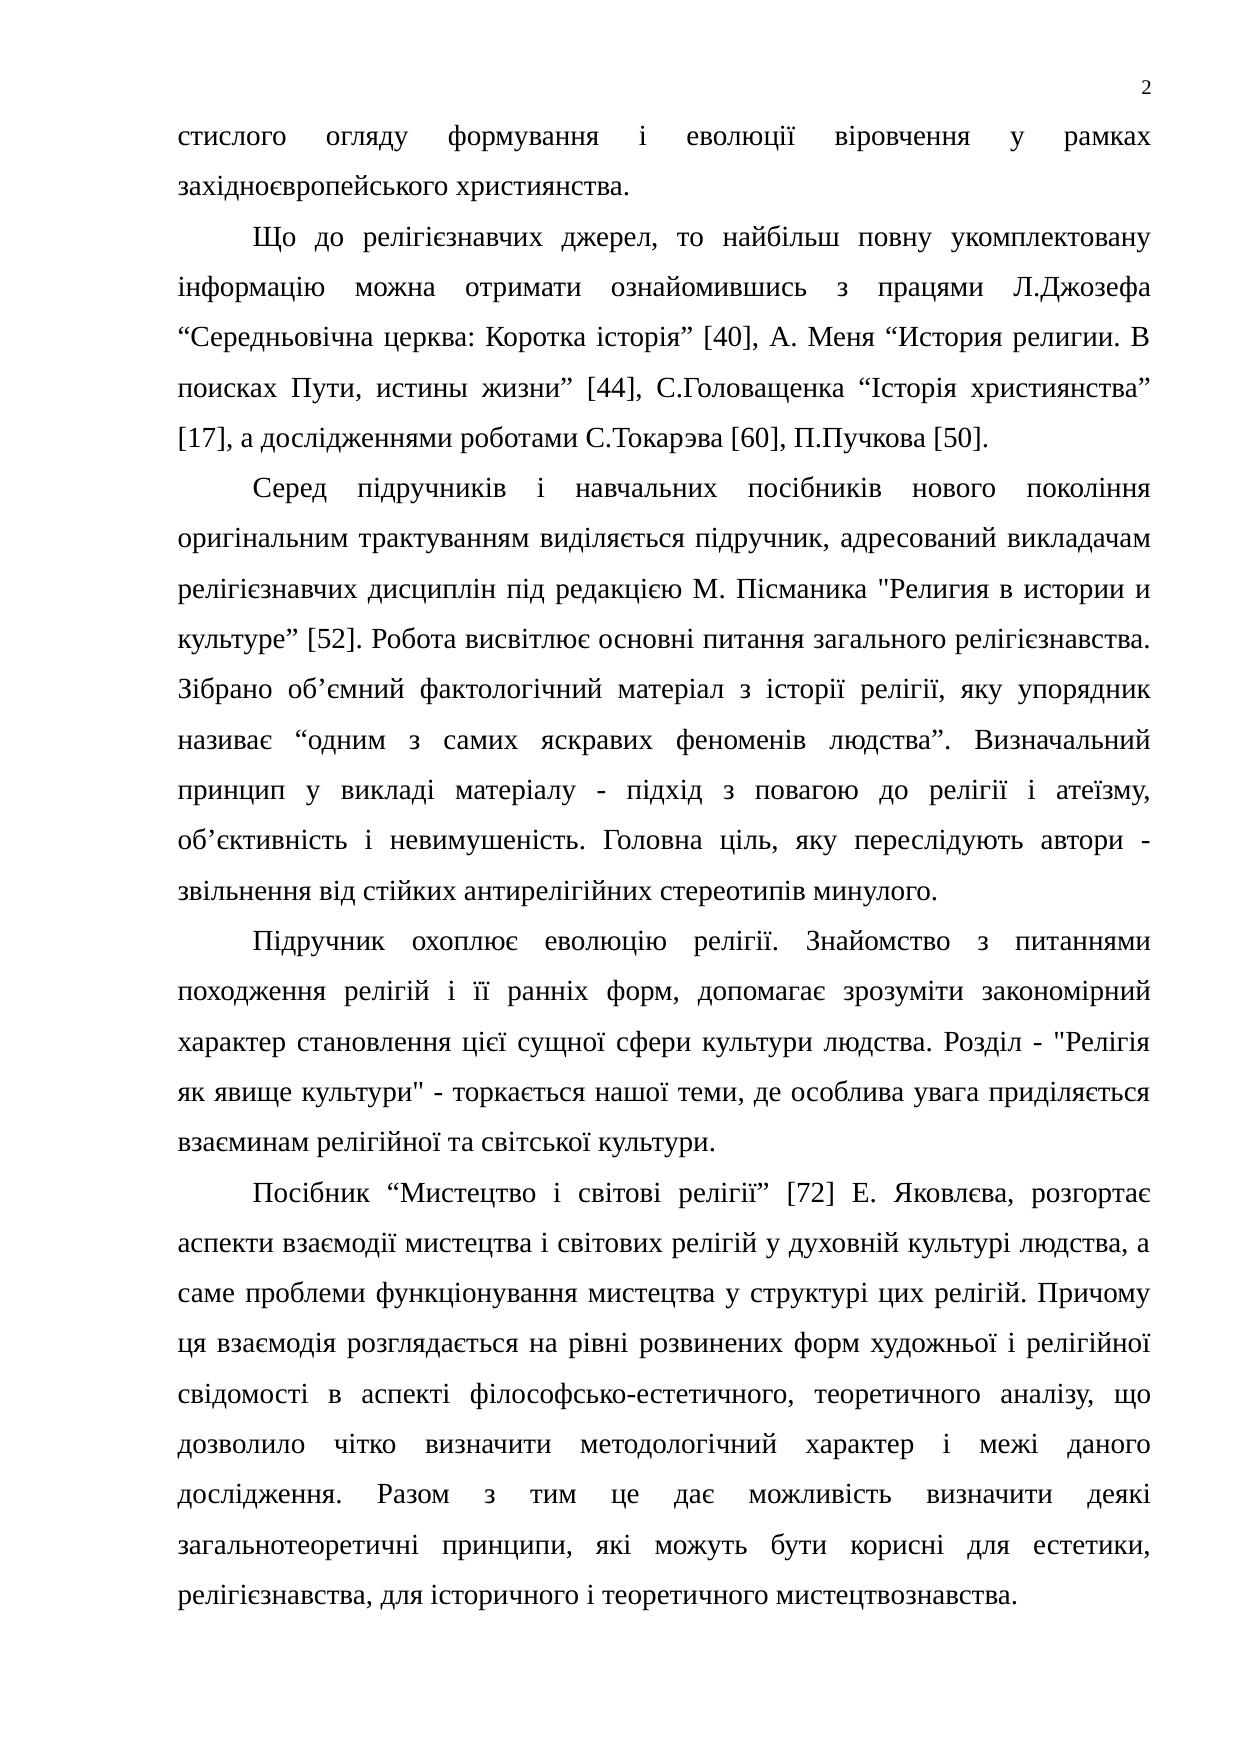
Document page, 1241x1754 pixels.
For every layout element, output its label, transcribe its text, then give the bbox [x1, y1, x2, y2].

text Серед підручників і навчальних посібників нового покоління оригінальним трактуванням виділяється підручник, адресований викладачам релігієзнавчих дисциплін під редакцією М. Пісманика "Религия в истории и культуре” [52]. Робота висвітлює основні питання загального релігієзнавства. Зібрано об’ємний фактологічний матеріал з історії релігії, яку упорядник називає “одним з самих яскравих феноменів людства”. Визначальний принцип у викладі матеріалу - підхід з повагою до релігії і атеїзму, об’єктивність і невимушеність. Головна ціль, яку переслідують автори - звільнення від стійких антирелігійних стереотипів минулого. [177, 470, 1152, 906]
text Посібник “Мистецтво і світові релігії” [72] Е. Яковлєва, розгортає аспекти взаємодії мистецтва і світових релігій у духовній культурі людства, а саме проблеми функціонування мистецтва у структурі цих релігій. Причому ця взаємодія розглядається на рівні розвинених форм художньої і релігійної свідомості в аспекті філософсько-естетичного, теоретичного аналізу, що дозволило чітко визначити методологічний характер і межі даного дослідження. Разом з тим це дає можливість визначити деякі загальнотеоретичні принципи, які можуть бути корисні для естетики, релігієзнавства, для історичного і теоретичного мистецтвознавства. [177, 1175, 1152, 1611]
text Підручник охоплює еволюцію релігії. Знайомство з питаннями походження релігій і її ранніх форм, допомагає зрозуміти закономірний характер становлення цієї сущної сфери культури людства. Розділ - "Релігія як явище культури" - торкається нашої теми, де особлива увага приділяється взаєминам релігійної та світської культури. [177, 923, 1152, 1158]
text Що до релігієзнавчих джерел, то найбільш повну укомплектовану інформацію можна отримати ознайомившись з працями Л.Джозефа “Середньовічна церква: Коротка історія” [40], А. Меня “История религии. В поисках Пути, истины жизни” [44], С.Головащенка “Історія християнства” [17], а дослідженнями роботами С.Токарэва [60], П.Пучкова [50]. [177, 219, 1152, 453]
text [177, 118, 1152, 202]
